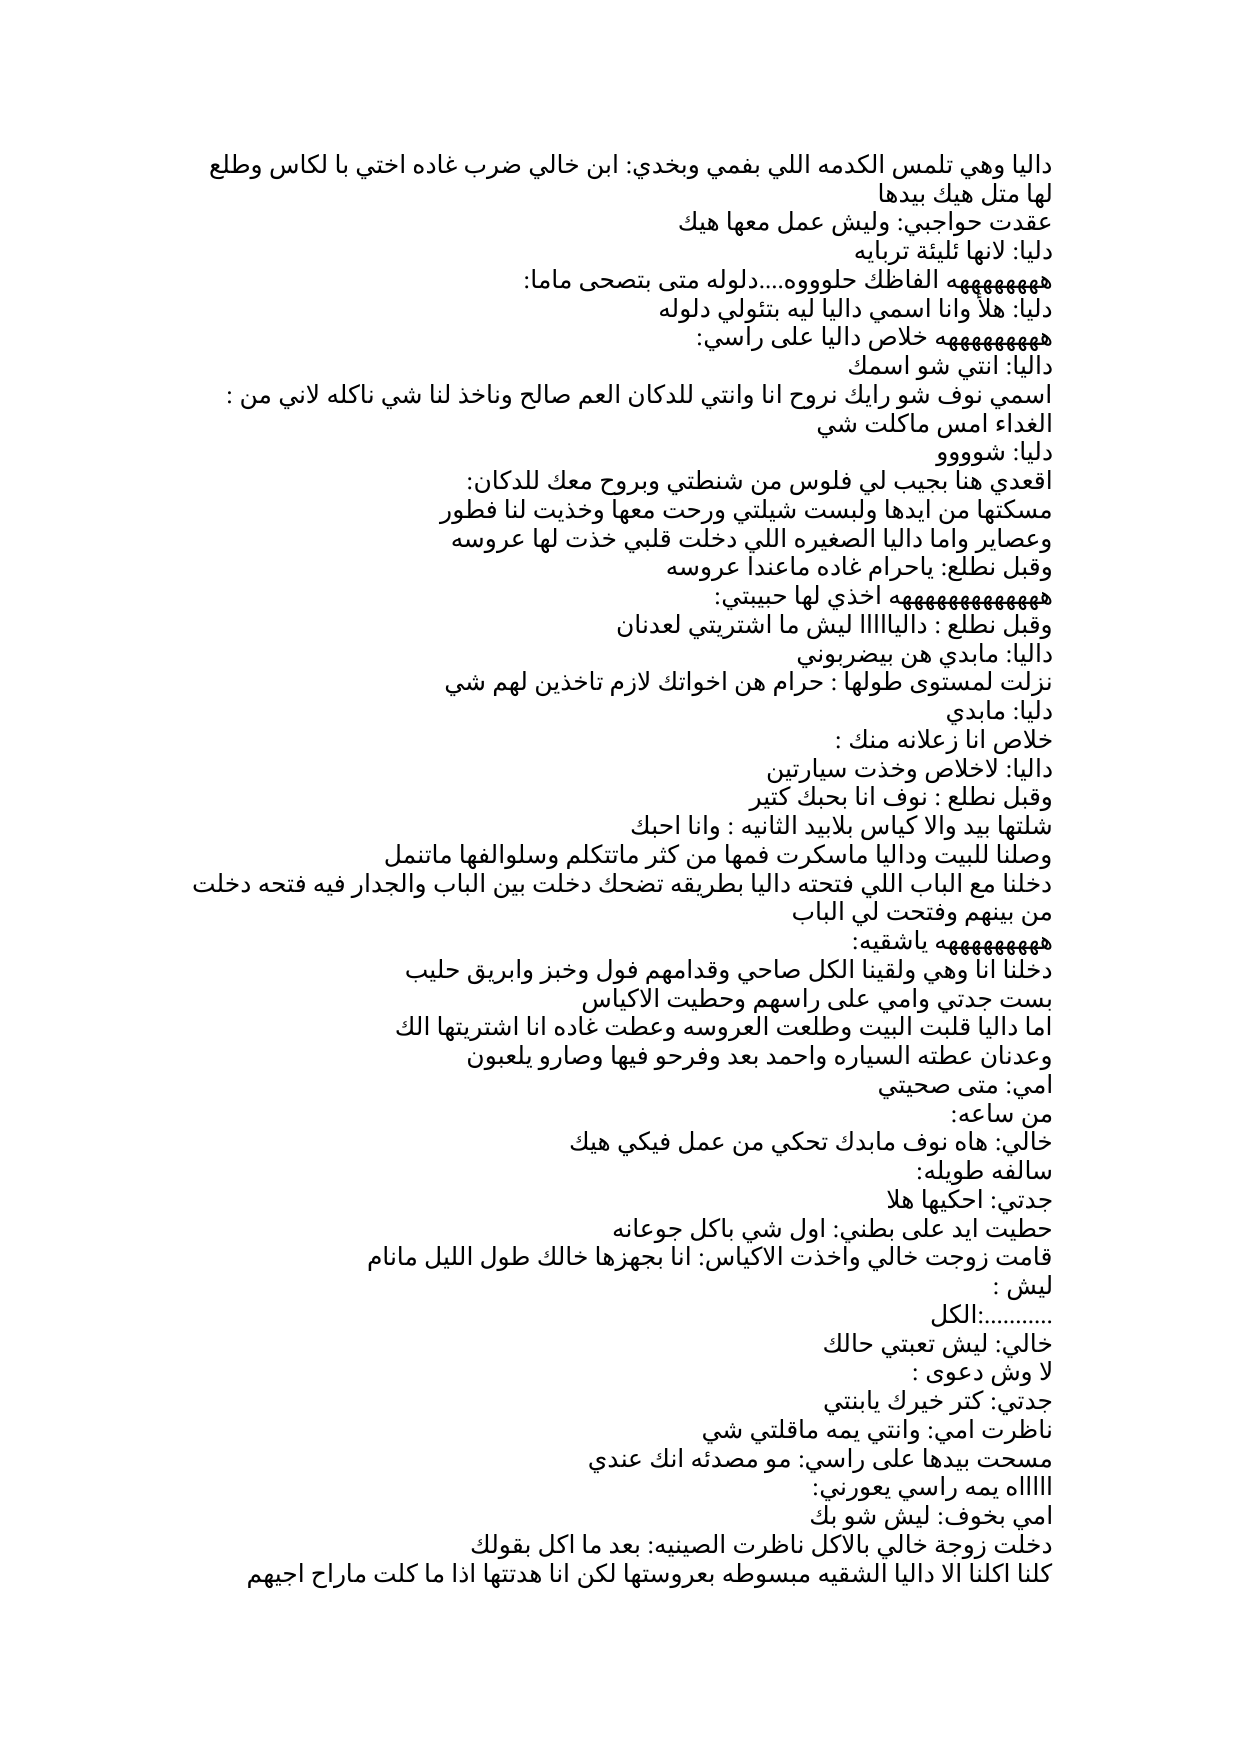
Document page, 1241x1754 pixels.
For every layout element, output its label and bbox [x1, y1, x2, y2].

text [187, 150, 1053, 1587]
